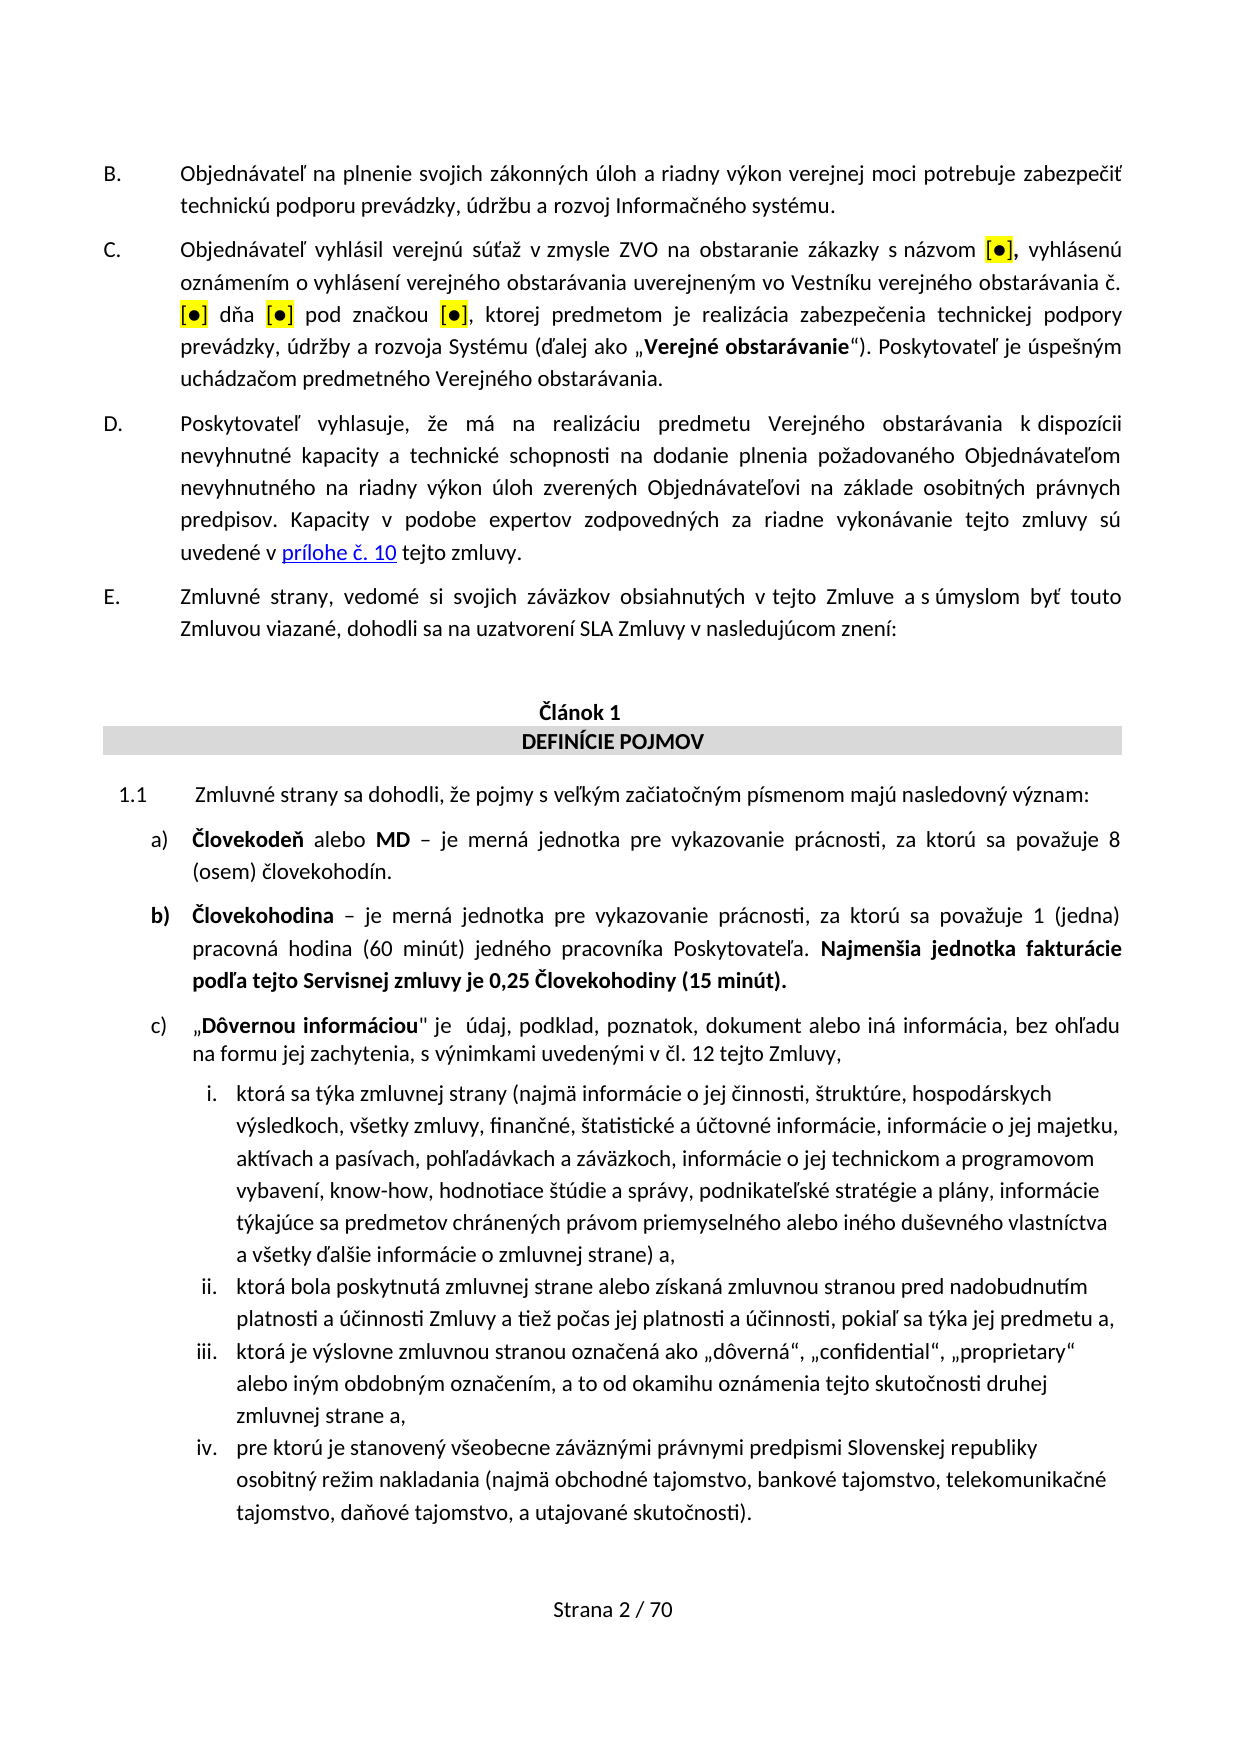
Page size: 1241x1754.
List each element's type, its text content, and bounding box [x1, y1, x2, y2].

list Objednávateľ na plnenie svojich zákonných úloh a riadny výkon verejnej moci potrebuje zabezpečiť technickú podporu prevádzky, údržbu a rozvoj Informačného systému. [103, 159, 1122, 219]
list ktorá sa týka zmluvnej strany (najmä informácie o jej činnosti, štruktúre, hospodárskych výsledkoch, všetky zmluvy, finančné, štatistické a účtovné informácie, informácie o jej majetku, aktívach a pasívach, pohľadávkach a záväzkoch, informácie o jej technickom a programovom vybavení, know-how, hodnotiace štúdie a správy, podnikateľské stratégie a plány, informácie týkajúce sa predmetov chránených právom priemyselného alebo iného duševného vlastníctva a všetky ďalšie informácie o zmluvnej strane) a, [217, 1079, 1122, 1268]
list Objednávateľ vyhlásil verejnú súťaž v zmysle ZVO na obstaranie zákazky s názvom , vyhlásenú oznámením o vyhlásení verejného obstarávania uverejneným vo Vestníku verejného obstarávania č. dňa pod značkou , ktorej predmetom je realizácia zabezpečenia technickej podpory prevádzky, údržby a rozvoja Systému (ďalej ako „Verejné obstarávanie“). Poskytovateľ je úspešným uchádzačom predmetného Verejného obstarávania. [103, 236, 1122, 392]
list Človekodeň alebo MD – je merná jednotka pre vykazovanie prácnosti, za ktorú sa považuje 8 (osem) človekohodín. [151, 825, 1122, 885]
list Poskytovateľ vyhlasuje, že má na realizáciu predmetu Verejného obstarávania k dispozícii nevyhnutné kapacity a technické schopnosti na dodanie plnenia požadovaného Objednávateľom nevyhnutného na riadny výkon úloh zverených Objednávateľovi na základe osobitných právnych predpisov. Kapacity v podobe expertov zodpovedných za riadne vykonávanie tejto zmluvy sú uvedené v prílohe č. 10 tejto zmluvy. [103, 409, 1122, 566]
list Človekohodina – je merná jednotka pre vykazovanie prácnosti, za ktorú sa považuje 1 (jedna) pracovná hodina (60 minút) jedného pracovníka Poskytovateľa. Najmenšia jednotka fakturácie podľa tejto Servisnej zmluvy je 0,25 Človekohodiny (15 minút). [151, 902, 1122, 994]
list Zmluvné strany, vedomé si svojich záväzkov obsiahnutých v tejto Zmluve a s úmyslom byť touto Zmluvou viazané, dohodli sa na uzatvorení SLA Zmluvy v nasledujúcom znení: [103, 582, 1122, 643]
list „Dôvernou informáciou" je údaj, podklad, poznatok, dokument alebo iná informácia, bez ohľadu na formu jej zachytenia, s výnimkami uvedenými v čl. 12 tejto Zmluvy, [151, 1011, 1122, 1067]
list pre ktorú je stanovený všeobecne záväznými právnymi predpismi Slovenskej republiky osobitný režim nakladania (najmä obchodné tajomstvo, bankové tajomstvo, telekomunikačné tajomstvo, daňové tajomstvo, a utajované skutočnosti). [217, 1433, 1122, 1526]
text DEFINÍCIE POJMOV [103, 726, 1122, 755]
list ktorá je výslovne zmluvnou stranou označená ako „dôverná“, „confidential“, „proprietary“ alebo iným obdobným označením, a to od okamihu oznámenia tejto skutočnosti druhej zmluvnej strane a, [217, 1337, 1122, 1429]
list ktorá bola poskytnutá zmluvnej strane alebo získaná zmluvnou stranou pred nadobudnutím platnosti a účinnosti Zmluvy a tiež počas jej platnosti a účinnosti, pokiaľ sa týka jej predmetu a, [217, 1272, 1122, 1333]
text Zmluvné strany sa dohodli, že pojmy s veľkým začiatočným písmenom majú nasledovný význam: [118, 780, 1122, 808]
